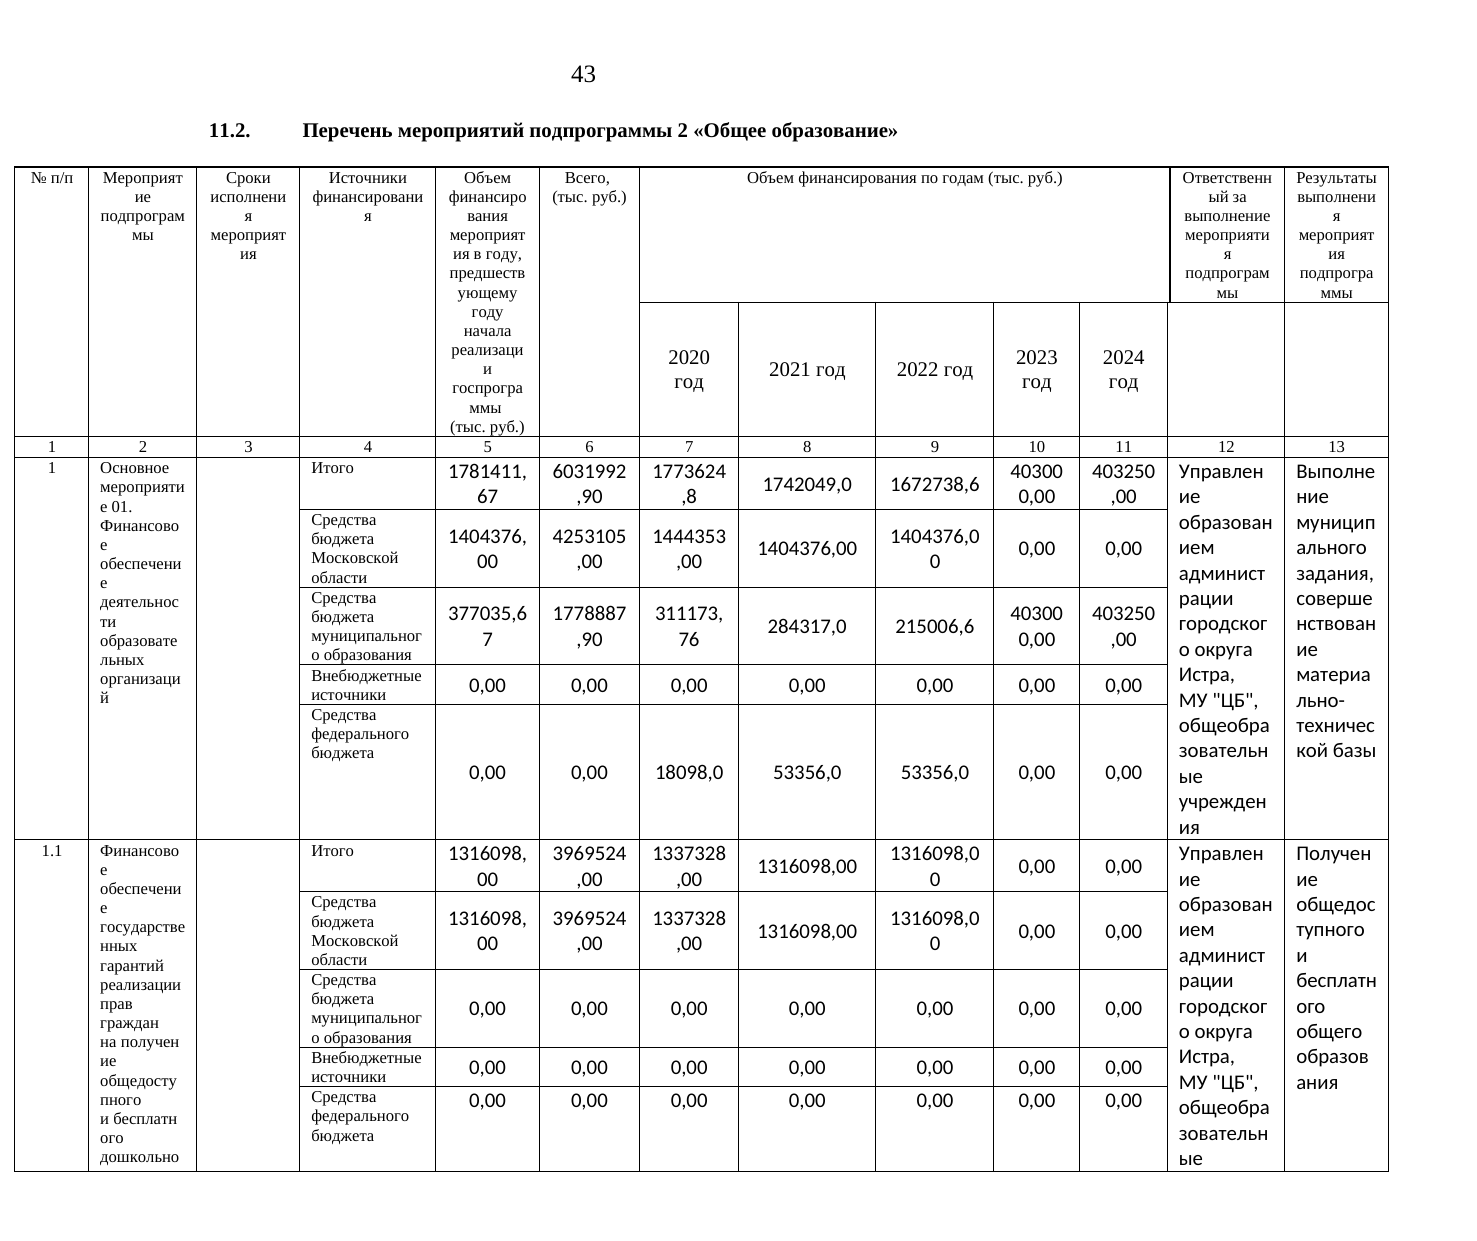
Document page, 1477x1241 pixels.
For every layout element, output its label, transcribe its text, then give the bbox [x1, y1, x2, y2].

table_header № п/п [15, 168, 88, 436]
table_header Объем финансирования по годам (тыс. руб.) [640, 168, 1169, 302]
table_cell 0,00 [436, 970, 539, 1047]
table_cell 0,00 [994, 840, 1079, 891]
table_cell Средства бюджета муниципального образования [300, 970, 435, 1047]
table_cell 0,00 [1080, 1087, 1167, 1171]
table_cell Управление образованием администрации городского округа Истра, МУ "ЦБ", общеобразовательные учреждения [1168, 840, 1284, 1171]
table_cell 2024 год [1080, 303, 1167, 436]
table_cell 3969524,00 [540, 892, 639, 969]
table_cell 0,00 [994, 892, 1079, 969]
table_cell 403250,00 [1080, 458, 1167, 509]
table_cell 53356,0 [739, 705, 875, 839]
table_cell 403250,00 [1080, 588, 1167, 664]
table_cell Средства бюджета муниципального образования [300, 588, 435, 664]
table_cell 0,00 [540, 1087, 639, 1171]
table_cell 0,00 [739, 970, 875, 1047]
table_cell 0,00 [540, 665, 639, 704]
table_cell Финансовое обеспечение государственных гарантий реализации прав граждан на получение общедоступного и бесплатного дошкольного, начального общего, основного общего, среднего общего образования в муниципальных общеобразовательных организациях в Московской области, обеспечение дополнительного образования детей в муниципальных общеобразовательных организациях в Московской области, включая расходы на оплату труда, приобретение учебников и учебных пособий, средств обучения, игр, игрушек (за исключением расходов на содержание зданий и оплату коммунальных услуг) [89, 840, 196, 1171]
table_header Результаты выполнения мероприятия подпрограммы [1285, 168, 1388, 302]
table_cell 1 [15, 437, 88, 457]
table_cell 403000,00 [994, 588, 1079, 664]
table_cell 0,00 [640, 1087, 738, 1171]
table_cell 403000,00 [994, 458, 1079, 509]
table_cell 0,00 [1080, 665, 1167, 704]
table_cell 1316098,00 [436, 840, 539, 891]
table_cell Выполнение муниципального задания, совершенствование материально-технической базы [1285, 458, 1388, 839]
table_cell 2022 год [876, 303, 993, 436]
table_cell 1 [15, 458, 88, 839]
table_cell 215006,6 [876, 588, 993, 664]
table_cell 0,00 [1080, 510, 1167, 587]
table_cell 0,00 [876, 1048, 993, 1086]
table_cell 0,00 [876, 1087, 993, 1171]
table_cell 6031992,90 [540, 458, 639, 509]
table_cell 10 [994, 437, 1079, 457]
table_cell 1404376,00 [436, 510, 539, 587]
table_cell 0,00 [436, 705, 539, 839]
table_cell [300, 1087, 435, 1171]
table_cell 0,00 [640, 1048, 738, 1086]
table_header Ответственный за выполнение мероприятия подпрограммы [1171, 168, 1284, 302]
table_cell Внебюджетные источники [300, 665, 435, 704]
table_cell 2 [89, 437, 196, 457]
table_cell 1672738,6 [876, 458, 993, 509]
table_cell 13 [1285, 437, 1388, 457]
table_cell 0,00 [436, 1087, 539, 1171]
table_cell Основное мероприятие 01. Финансовое обеспечение деятельности образовательных организаций [89, 458, 196, 839]
table_cell 0,00 [1080, 970, 1167, 1047]
table_cell [197, 840, 299, 1171]
table_cell 1773624,8 [640, 458, 738, 509]
table_cell Итого [300, 458, 435, 509]
table_cell 1316098,00 [876, 892, 993, 969]
table_cell [197, 458, 299, 839]
table_cell 2020 год [640, 303, 738, 436]
table_cell 0,00 [876, 665, 993, 704]
table_cell 0,00 [994, 970, 1079, 1047]
table_header Источники финансирования [300, 168, 435, 436]
table_cell 0,00 [1080, 892, 1167, 969]
list Перечень мероприятий подпрограммы 2 «Общее образование» [0, 118, 1122, 142]
table_cell 1444353,00 [640, 510, 738, 587]
table_cell 4253105,00 [540, 510, 639, 587]
table_cell 1778887,90 [540, 588, 639, 664]
table_cell 1404376,00 [739, 510, 875, 587]
table_cell 11 [1080, 437, 1167, 457]
table_cell Итого [300, 840, 435, 891]
table_header Сроки исполнения мероприятия [197, 168, 299, 436]
table_cell Средства бюджета Московской области [300, 510, 435, 587]
table_cell 0,00 [540, 705, 639, 839]
table_cell 284317,0 [739, 588, 875, 664]
table_cell 4 [300, 437, 435, 457]
table_cell Получение общедоступного и бесплатного общего образования [1285, 840, 1388, 1171]
table_cell 6 [540, 437, 639, 457]
table_cell 1337328,00 [640, 892, 738, 969]
table_cell 12 [1168, 437, 1284, 457]
table_cell 0,00 [640, 970, 738, 1047]
table_cell 1742049,0 [739, 458, 875, 509]
table_cell 1316098,00 [876, 840, 993, 891]
table_cell 0,00 [994, 510, 1079, 587]
table_cell 0,00 [739, 1048, 875, 1086]
table_cell Внебюджетные источники [300, 1048, 435, 1086]
table_cell 1781411,67 [436, 458, 539, 509]
table_cell 0,00 [994, 1048, 1079, 1086]
table_cell Средства федерального бюджета [300, 705, 435, 839]
table_cell 1337328,00 [640, 840, 738, 891]
table_cell 377035,67 [436, 588, 539, 664]
table_cell 0,00 [994, 705, 1079, 839]
table_cell 311173,76 [640, 588, 738, 664]
table_cell 1316098,00 [436, 892, 539, 969]
table_cell 0,00 [1080, 1048, 1167, 1086]
table_cell 0,00 [436, 665, 539, 704]
table_cell [1168, 303, 1284, 436]
table_cell 5 [436, 437, 539, 457]
table_cell 1316098,00 [739, 892, 875, 969]
table_cell 0,00 [540, 1048, 639, 1086]
table_header Мероприятие подпрограммы [89, 168, 196, 436]
table_cell 3 [197, 437, 299, 457]
table_cell 2021 год [739, 303, 875, 436]
table_cell 1.1 [15, 840, 88, 1171]
table_cell 7 [640, 437, 738, 457]
table_cell 1404376,00 [876, 510, 993, 587]
table_header Всего, (тыс. руб.) [540, 168, 639, 436]
table_cell 0,00 [540, 970, 639, 1047]
table_cell Средства бюджета Московской области [300, 892, 435, 969]
table_cell 0,00 [994, 665, 1079, 704]
table_cell 1316098,00 [739, 840, 875, 891]
table_cell 0,00 [739, 665, 875, 704]
table_cell 53356,0 [876, 705, 993, 839]
table_cell 0,00 [436, 1048, 539, 1086]
table_cell 0,00 [876, 970, 993, 1047]
table_cell 0,00 [640, 665, 738, 704]
table_cell 8 [739, 437, 875, 457]
table_cell [1285, 303, 1388, 436]
table_cell Управление образованием администрации городского округа Истра, МУ "ЦБ", общеобразовательные учреждения [1168, 458, 1284, 839]
table_cell 9 [876, 437, 993, 457]
table_header Объем финансирования мероприятия в году, предшествующему году начала реализации госпрограммы (тыс. руб.) [436, 168, 539, 436]
table_cell 0,00 [1080, 705, 1167, 839]
table_cell 2023 год [994, 303, 1079, 436]
table_cell 3969524,00 [540, 840, 639, 891]
table_cell 0,00 [739, 1087, 875, 1171]
table_cell 0,00 [994, 1087, 1079, 1171]
table_cell 0,00 [1080, 840, 1167, 891]
table_cell 18098,0 [640, 705, 738, 839]
